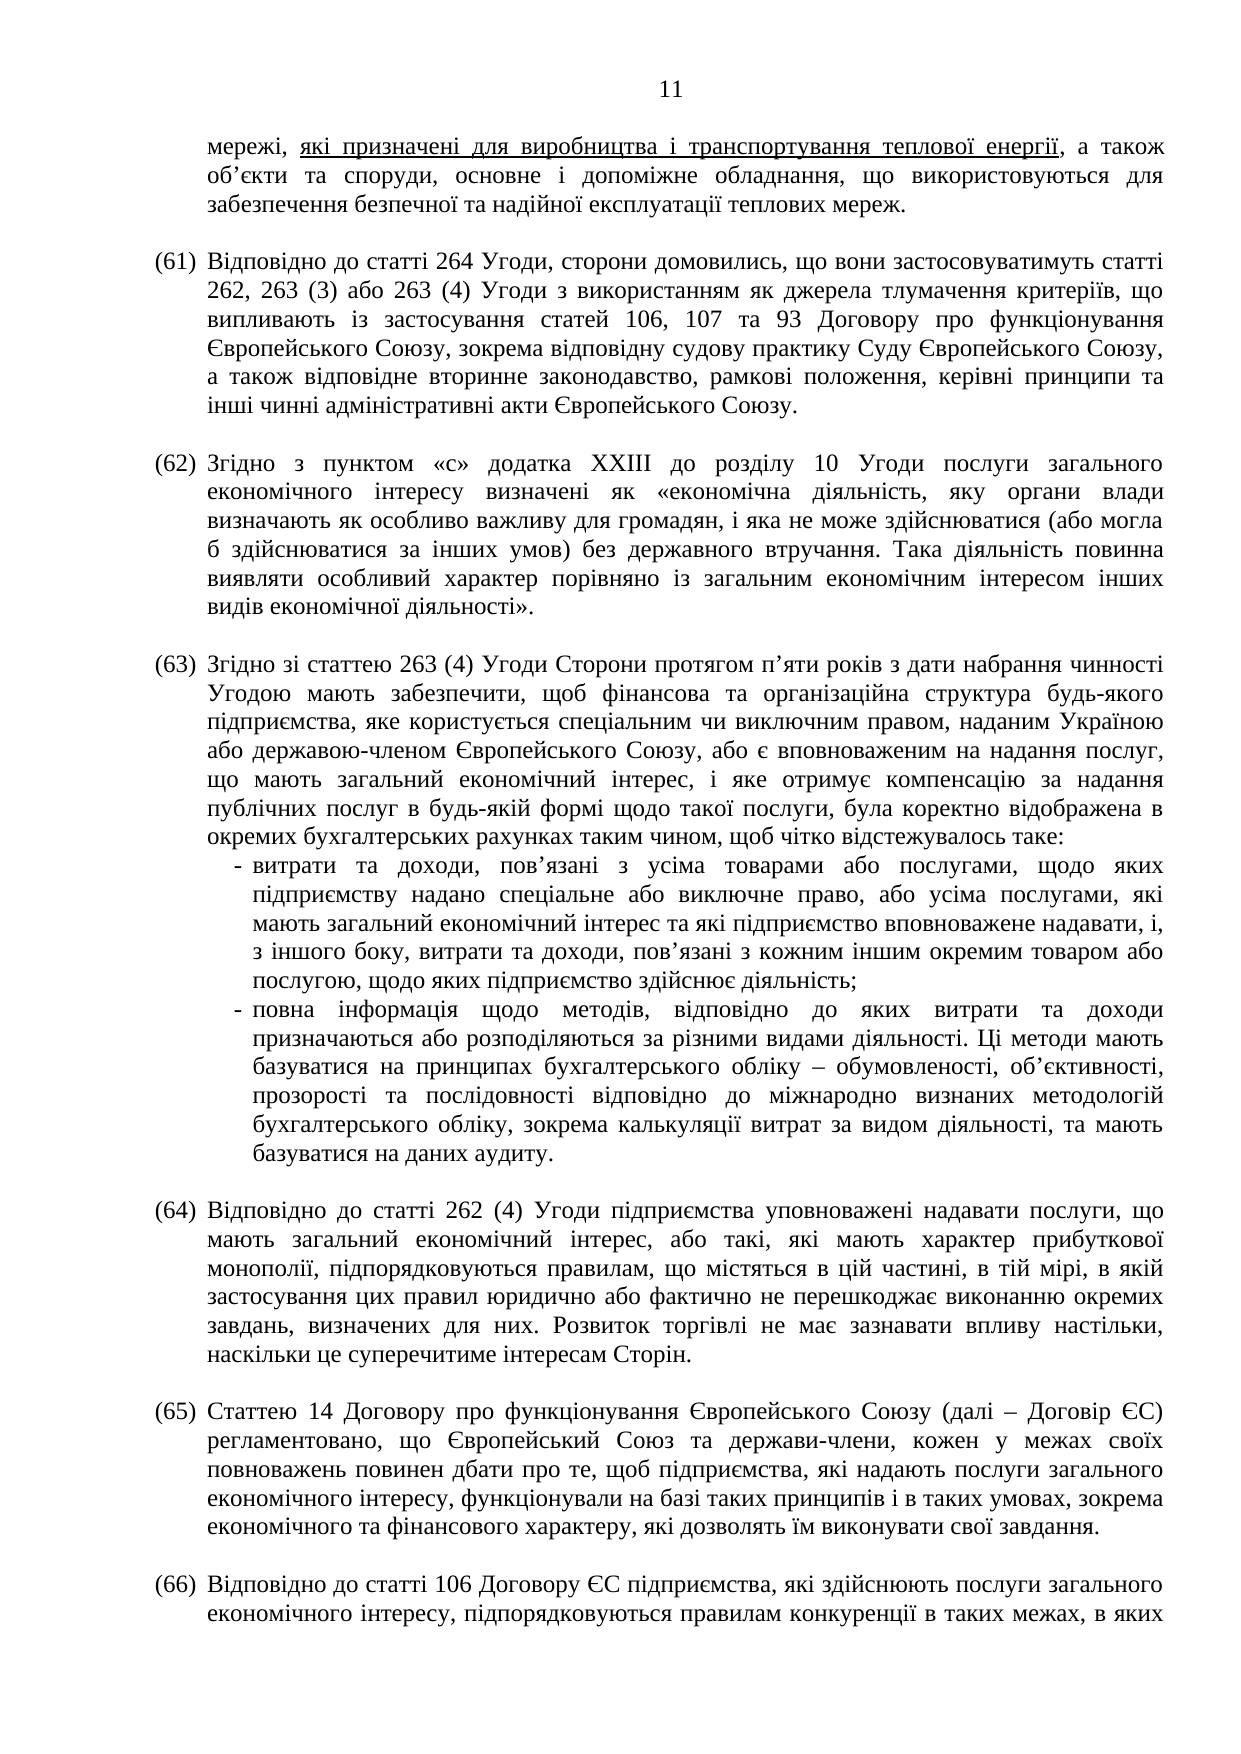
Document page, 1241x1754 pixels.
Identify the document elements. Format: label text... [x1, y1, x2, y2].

list Відповідно до статті 264 Угоди, сторони домовились, що вони застосовуватимуть статті 262, 263 (3) або 263 (4) Угоди з використанням як джерела тлумачення критеріїв, що випливають із застосування статей 106, 107 та 93 Договору про функціонування Європейського Союзу, зокрема відповідну судову практику Суду Європейського Союзу, а також відповідне вторинне законодавство, рамкові положення, керівні принципи та інші чинні адміністративні акти Європейського Союзу. [154, 246, 1164, 419]
list Статтею 14 Договору про функціонування Європейського Союзу (далі – Договір ЄС) регламентовано, що Європейський Союз та держави-члени, кожен у межах своїх повноважень повинен дбати про те, щоб підприємства, які надають послуги загального економічного інтересу, функціонували на базі таких принципів і в таких умовах, зокрема економічного та фінансового характеру, які дозволять їм виконувати свої завдання. [154, 1396, 1164, 1540]
list Згідно зі статтею 263 (4) Угоди Сторони протягом п’яти років з дати набрання чинності Угодою мають забезпечити, щоб фінансова та організаційна структура будь-якого підприємства, яке користується спеціальним чи виключним правом, наданим Україною або державою-членом Європейського Союзу, або є вповноваженим на надання послуг, що мають загальний економічний інтерес, і яке отримує компенсацію за надання публічних послуг в будь-якій формі щодо такої послуги, була коректно відображена в окремих бухгалтерських рахунках таким чином, щоб чітко відстежувалось таке: [154, 649, 1164, 850]
list витрати та доходи, пов’язані з усіма товарами або послугами, щодо яких підприємству надано спеціальне або виключне право, або усіма послугами, які мають загальний економічний інтерес та які підприємство вповноважене надавати, і, з іншого боку, витрати та доходи, пов’язані з кожним іншим окремим товаром або послугою, щодо яких підприємство здійснює діяльність; [233, 850, 1164, 994]
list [154, 131, 1164, 218]
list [154, 1569, 1164, 1626]
list повна інформація щодо методів, відповідно до яких витрати та доходи призначаються або розподіляються за різними видами діяльності. Ці методи мають базуватися на принципах бухгалтерського обліку – обумовленості, об’єктивності, прозорості та послідовності відповідно до міжнародно визнаних методологій бухгалтерського обліку, зокрема калькуляції витрат за видом діяльності, та мають базуватися на даних аудиту. [233, 994, 1164, 1166]
list Відповідно до статті 262 (4) Угоди підприємства уповноважені надавати послуги, що мають загальний економічний інтерес, або такі, які мають характер прибуткової монополії, підпорядковуються правилам, що містяться в цій частині, в тій мірі, в якій застосування цих правил юридично або фактично не перешкоджає виконанню окремих завдань, визначених для них. Розвиток торгівлі не має зазнавати впливу настільки, наскільки це суперечитиме інтересам Сторін. [154, 1195, 1164, 1368]
list Згідно з пунктом «с» додатка XXІІІ до розділу 10 Угоди послуги загального економічного інтересу визначені як «економічна діяльність, яку органи влади визначають як особливо важливу для громадян, і яка не може здійснюватися (або могла б здійснюватися за інших умов) без державного втручання. Така діяльність повинна виявляти особливий характер порівняно із загальним економічним інтересом інших видів економічної діяльності». [154, 448, 1164, 620]
